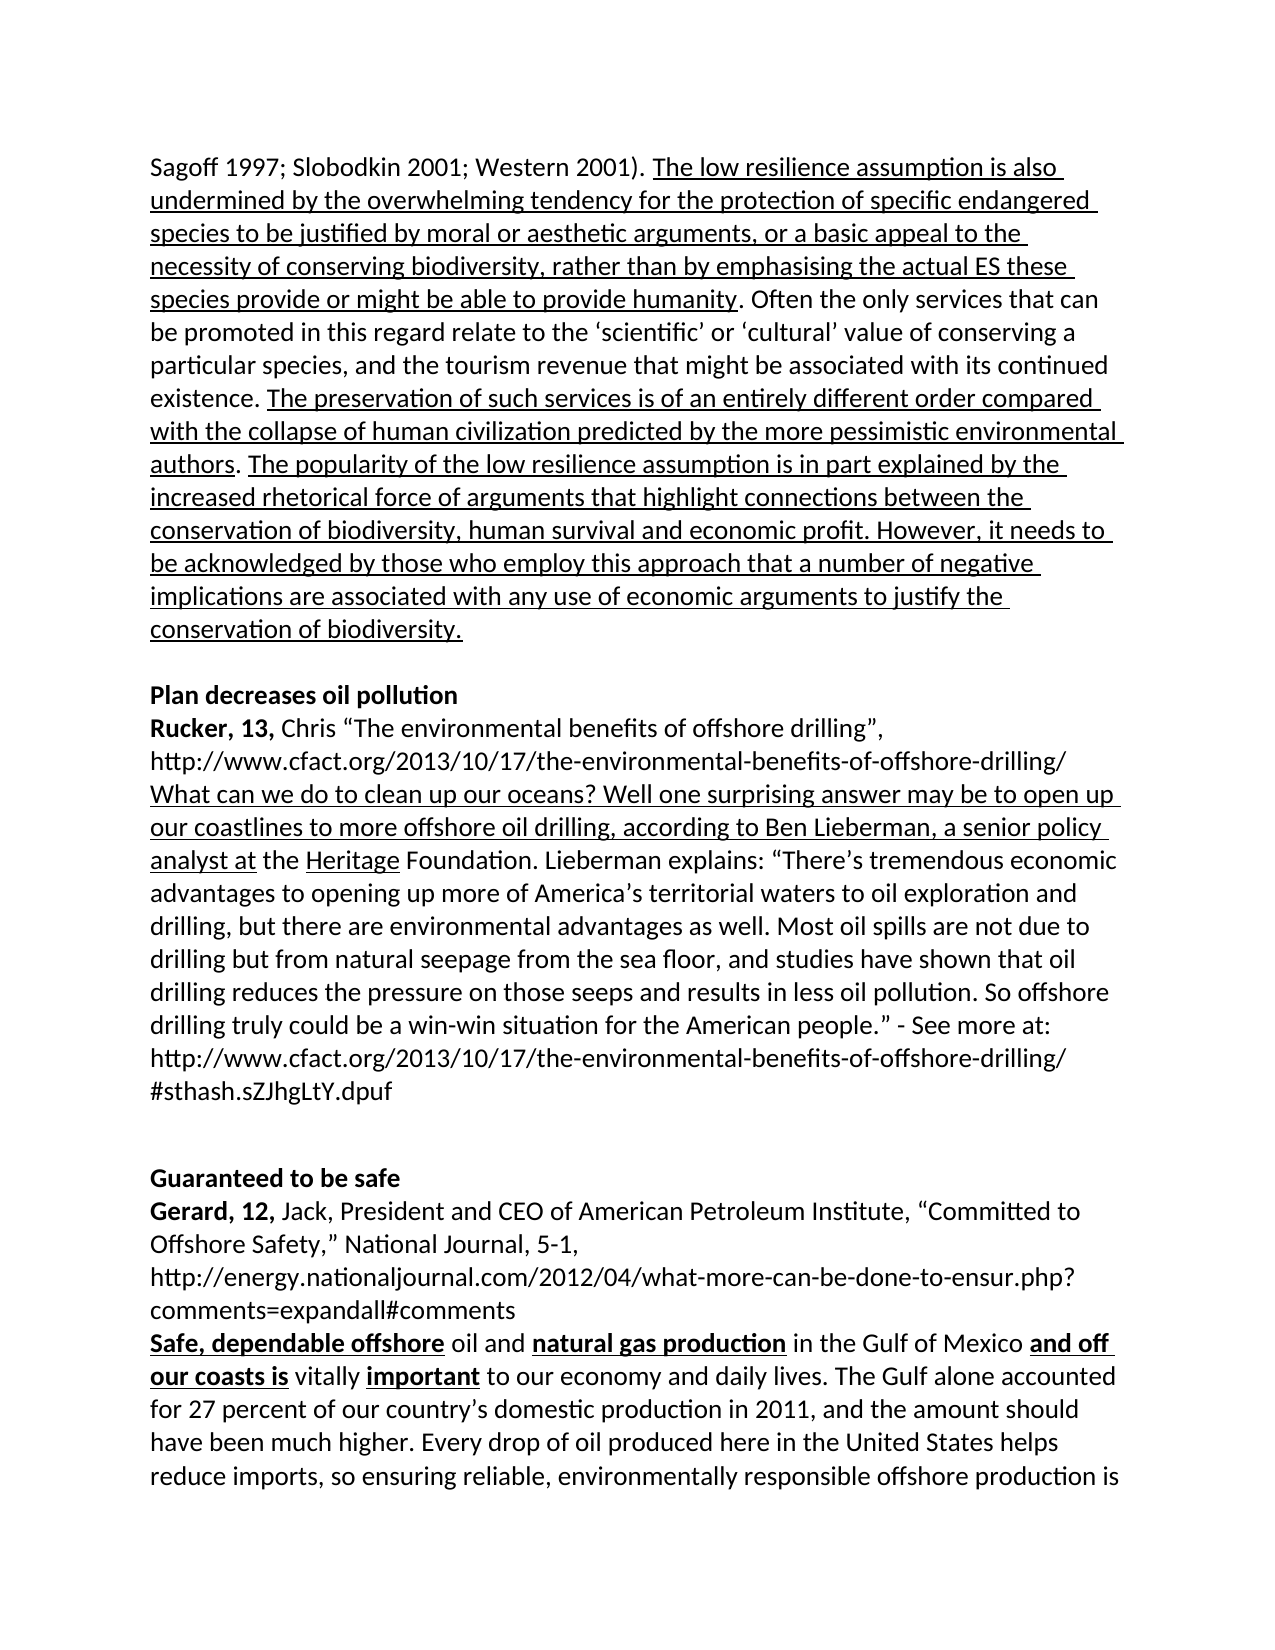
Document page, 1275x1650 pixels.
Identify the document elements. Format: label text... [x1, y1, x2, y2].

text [150, 1327, 1125, 1492]
subtitle Guaranteed to be safe [150, 1161, 1125, 1194]
text Gerard, 12, Jack, President and CEO of American Petroleum Institute, “Committed to Offshore Safety,” National Journal, 5-1, http://energy.nationaljournal.com/2012/04/what-more-can-be-done-to-ensur.php?comments=expandall#comments [150, 1194, 1125, 1327]
text Plan decreases oil pollution [150, 678, 1125, 711]
text What can we do to clean up our oceans? Well one surprising answer may be to open up our coastlines to more offshore oil drilling, according to Ben Lieberman, a senior policy analyst at the Heritage Foundation. Lieberman explains: “There’s tremendous economic advantages to opening up more of America’s territorial waters to oil exploration and drilling, but there are environmental advantages as well. Most oil spills are not due to drilling but from natural seepage from the sea floor, and studies have shown that oil drilling reduces the pressure on those seeps and results in less oil pollution. So offshore drilling truly could be a win-win situation for the American people.” - See more at: http://www.cfact.org/2013/10/17/the-environmental-benefits-of-offshore-drilling/#sthash.sZJhgLtY.dpuf [150, 777, 1125, 1108]
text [150, 150, 1125, 645]
text Rucker, 13, Chris “The environmental benefits of offshore drilling”, http://www.cfact.org/2013/10/17/the-environmental-benefits-of-offshore-drilling/ [150, 711, 1125, 777]
